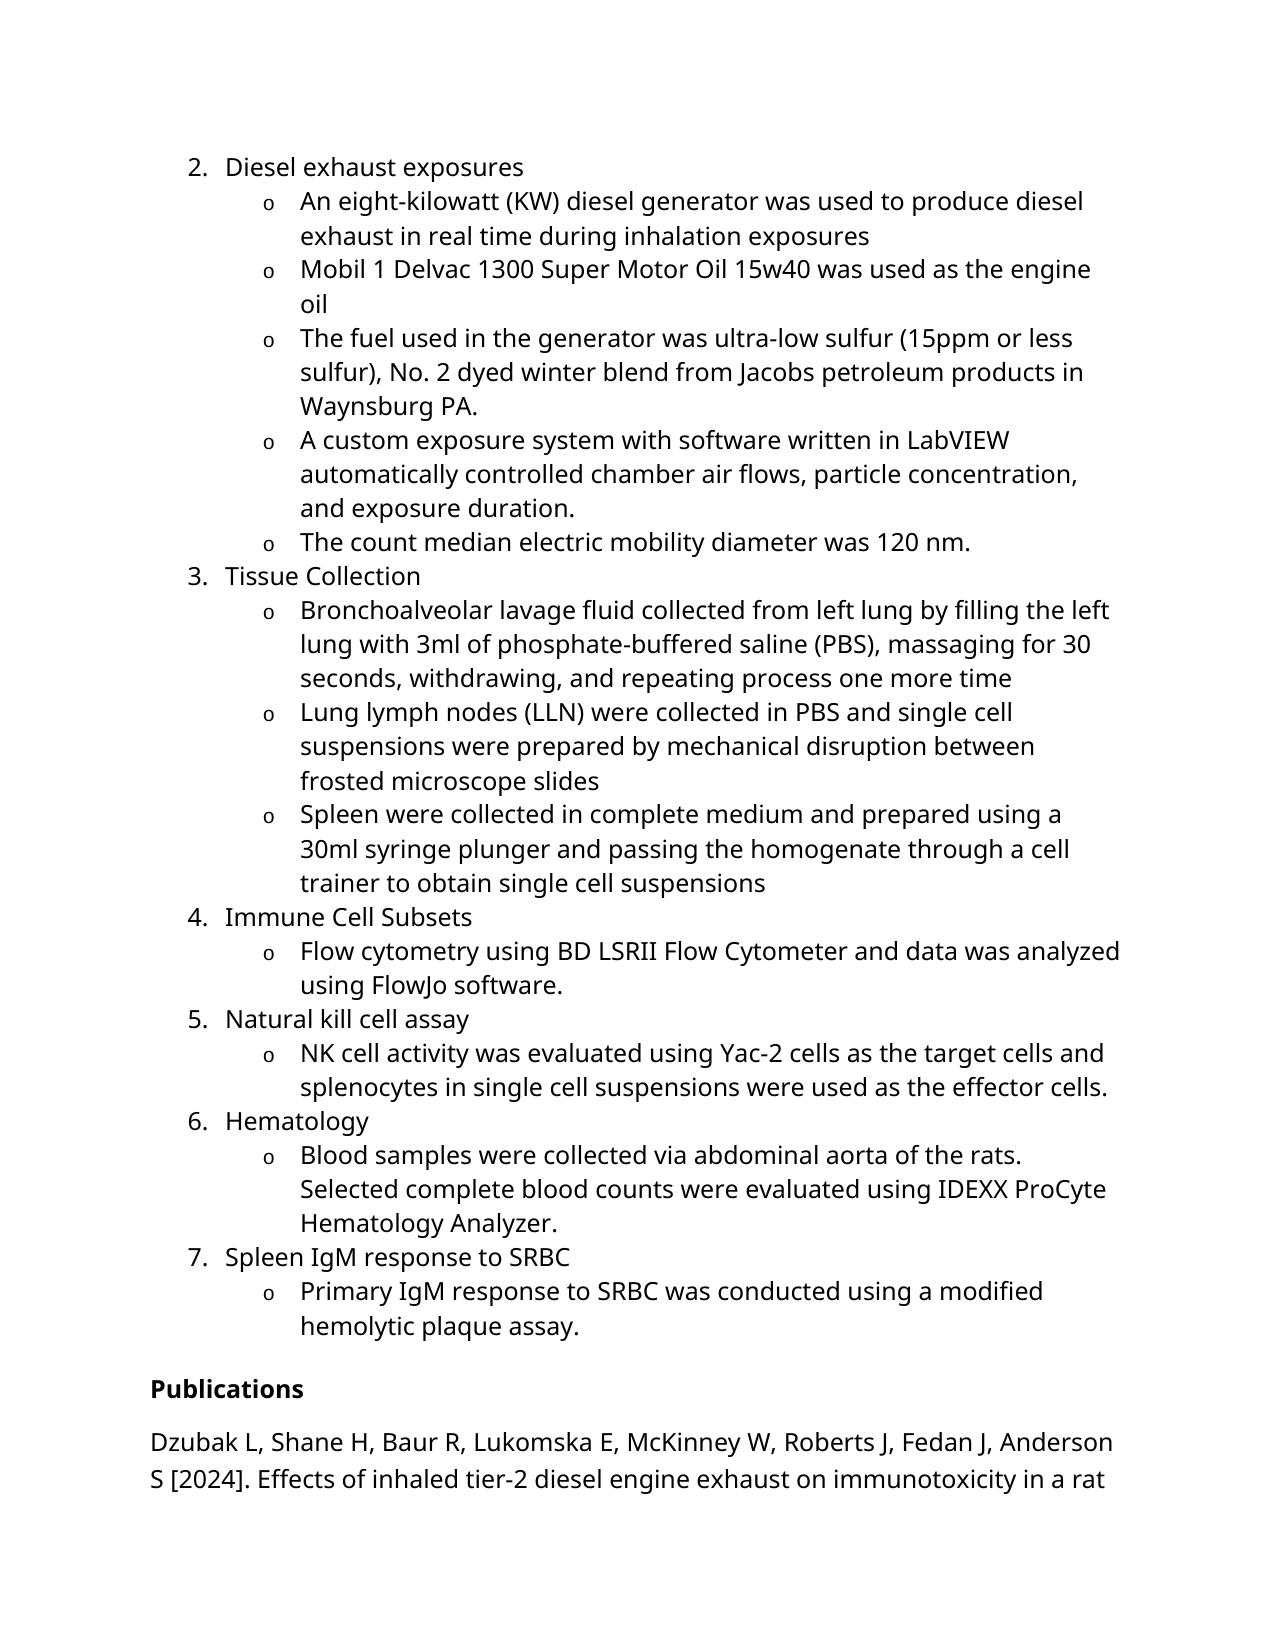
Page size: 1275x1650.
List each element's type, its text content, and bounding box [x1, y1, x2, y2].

list Lung lymph nodes (LLN) were collected in PBS and single cell suspensions were prepared by mechanical disruption between frosted microscope slides [262, 695, 1125, 797]
list Blood samples were collected via abdominal aorta of the rats. Selected complete blood counts were evaluated using IDEXX ProCyte Hematology Analyzer. [262, 1138, 1125, 1240]
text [150, 1425, 1125, 1496]
list Flow cytometry using BD LSRII Flow Cytometer and data was analyzed using FlowJo software. [262, 933, 1125, 1002]
list The fuel used in the generator was ultra-low sulfur (15ppm or less sulfur), No. 2 dyed winter blend from Jacobs petroleum products in Waynsburg PA. [262, 320, 1125, 422]
list A custom exposure system with software written in LabVIEW automatically controlled chamber air flows, particle concentration, and exposure duration. [262, 422, 1125, 525]
list Mobil 1 Delvac 1300 Super Motor Oil 15w40 was used as the engine oil [262, 252, 1125, 320]
list Primary IgM response to SRBC was conducted using a modified hemolytic plaque assay. [262, 1274, 1125, 1342]
list Bronchoalveolar lavage fluid collected from left lung by filling the left lung with 3ml of phosphate-buffered saline (PBS), massaging for 30 seconds, withdrawing, and repeating process one more time [262, 593, 1125, 695]
list The count median electric mobility diameter was 120 nm. [262, 525, 1125, 559]
list Natural kill cell assay [187, 1002, 1125, 1036]
list Immune Cell Subsets [187, 899, 1125, 933]
list NK cell activity was evaluated using Yac-2 cells as the target cells and splenocytes in single cell suspensions were used as the effector cells. [262, 1036, 1125, 1104]
list Spleen IgM response to SRBC [187, 1240, 1125, 1274]
list Hematology [187, 1104, 1125, 1138]
text Publications [150, 1371, 1125, 1405]
list Spleen were collected in complete medium and prepared using a 30ml syringe plunger and passing the homogenate through a cell trainer to obtain single cell suspensions [262, 797, 1125, 899]
list Tissue Collection [187, 559, 1125, 593]
list An eight-kilowatt (KW) diesel generator was used to produce diesel exhaust in real time during inhalation exposures [262, 184, 1125, 252]
list Diesel exhaust exposures [187, 150, 1125, 184]
